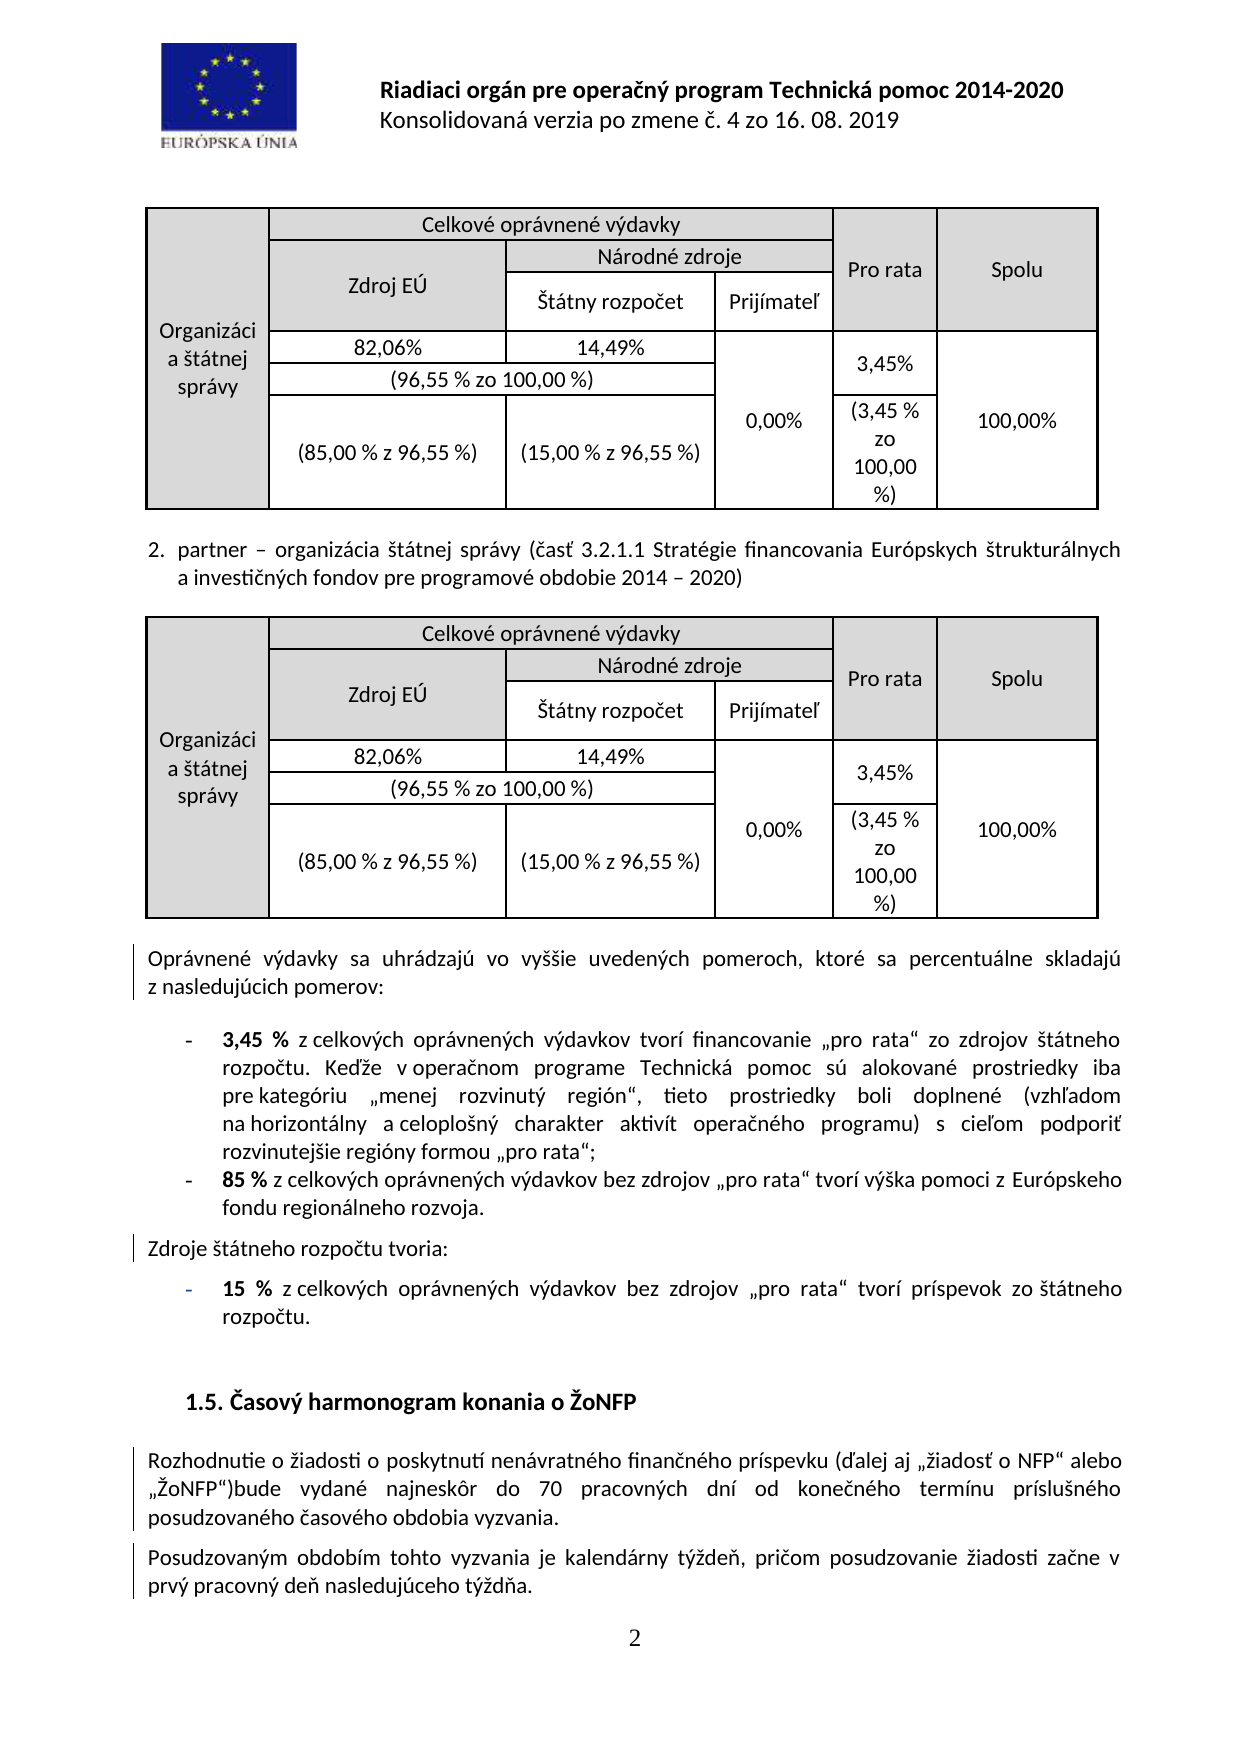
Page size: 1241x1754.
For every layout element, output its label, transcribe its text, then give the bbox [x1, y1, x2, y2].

list 85 % z celkových oprávnených výdavkov bez zdrojov „pro rata“ tvorí výška pomoci z Európskeho fondu regionálneho rozvoja. [185, 1165, 1122, 1221]
table_cell 82,06% [270, 332, 505, 362]
table_cell 14,49% [507, 741, 714, 771]
text Posudzovaným obdobím tohto vyzvania je kalendárny týždeň, pričom posudzovanie žiadosti začne v prvý pracovný deň nasledujúceho týždňa. [148, 1543, 1122, 1599]
table_cell (85,00 % z 96,55 %) [270, 805, 505, 917]
table_cell Štátny rozpočet [507, 682, 714, 739]
table_cell (96,55 % zo 100,00 %) [270, 773, 714, 803]
table_cell (15,00 % z 96,55 %) [507, 396, 714, 508]
table_header Spolu [938, 618, 1096, 739]
table_cell 100,00% [938, 332, 1096, 508]
table_cell Prijímateľ [716, 273, 832, 330]
table_header Pro rata [834, 209, 936, 330]
table_cell (3,45 % zo 100,00 %) [834, 805, 936, 917]
table_cell 82,06% [270, 741, 505, 771]
table_header Celkové oprávnené výdavky [270, 618, 832, 648]
table_header Spolu [938, 209, 1096, 330]
table_header Pro rata [834, 618, 936, 739]
table_header Organizácia štátnej správy [148, 209, 268, 508]
table_cell Národné zdroje [507, 650, 832, 680]
list 3,45 % z celkových oprávnených výdavkov tvorí financovanie „pro rata“ zo zdrojov štátneho rozpočtu. Keďže v operačnom programe Technická pomoc sú alokované prostriedky iba pre kategóriu „menej rozvinutý región“, tieto prostriedky boli doplnené (vzhľadom na horizontálny a celoplošný charakter aktivít operačného programu) s cieľom podporiť rozvinutejšie regióny formou „pro rata“; [185, 1025, 1122, 1165]
table_cell 14,49% [507, 332, 714, 362]
table_header Celkové oprávnené výdavky [270, 209, 832, 239]
table_cell 0,00% [716, 332, 832, 508]
table_cell (96,55 % zo 100,00 %) [270, 364, 714, 394]
list 15 % z celkových oprávnených výdavkov bez zdrojov „pro rata“ tvorí príspevok zo štátneho rozpočtu. [185, 1274, 1122, 1331]
table_header Organizácia štátnej správy [148, 618, 268, 917]
table_cell 0,00% [716, 741, 832, 917]
table_cell Zdroj EÚ [270, 241, 505, 330]
list Časový harmonogram konania o ŽoNFP [185, 1387, 1122, 1417]
table_cell Štátny rozpočet [507, 273, 714, 330]
table_cell (85,00 % z 96,55 %) [270, 396, 505, 508]
table_cell 3,45% [834, 741, 936, 803]
table_cell 3,45% [834, 332, 936, 394]
text Zdroje štátneho rozpočtu tvoria: [148, 1234, 1122, 1262]
text Rozhodnutie o žiadosti o poskytnutí nenávratného finančného príspevku (ďalej aj „žiadosť o NFP“ alebo „ŽoNFP“)bude vydané najneskôr do 70 pracovných dní od konečného termínu príslušného posudzovaného časového obdobia vyzvania. [148, 1447, 1122, 1531]
table_cell (3,45 % zo 100,00 %) [834, 396, 936, 508]
table_cell (15,00 % z 96,55 %) [507, 805, 714, 917]
table_cell Národné zdroje [507, 241, 832, 271]
table_cell Prijímateľ [716, 682, 832, 739]
list partner – organizácia štátnej správy (časť 3.2.1.1 Stratégie financovania Európskych štrukturálnych a investičných fondov pre programové obdobie 2014 – 2020) [148, 535, 1122, 591]
table_cell 100,00% [938, 741, 1096, 917]
text Oprávnené výdavky sa uhrádzajú vo vyššie uvedených pomeroch, ktoré sa percentuálne skladajú z nasledujúcich pomerov: [148, 944, 1122, 1000]
table_cell Zdroj EÚ [270, 650, 505, 739]
